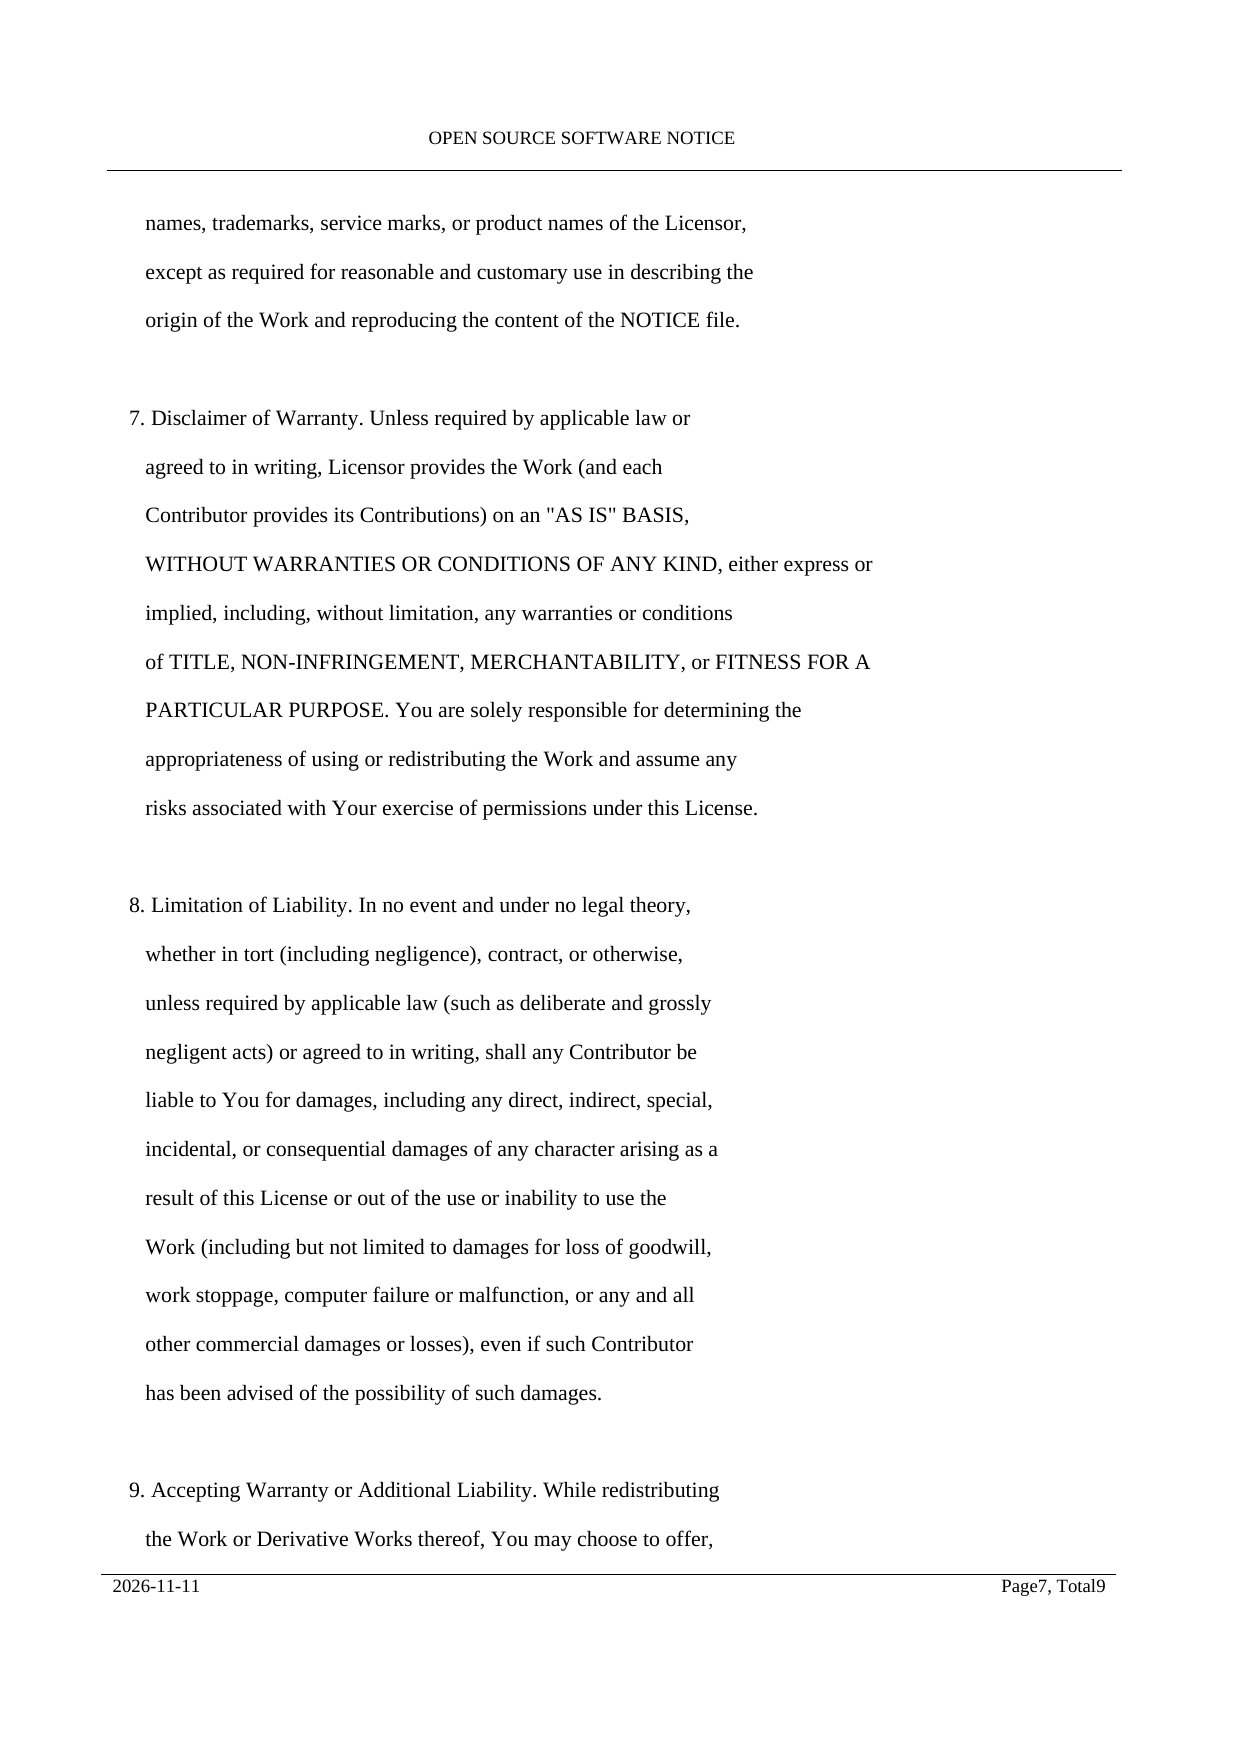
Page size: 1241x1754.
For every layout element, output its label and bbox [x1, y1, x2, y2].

text [112, 206, 1128, 1555]
